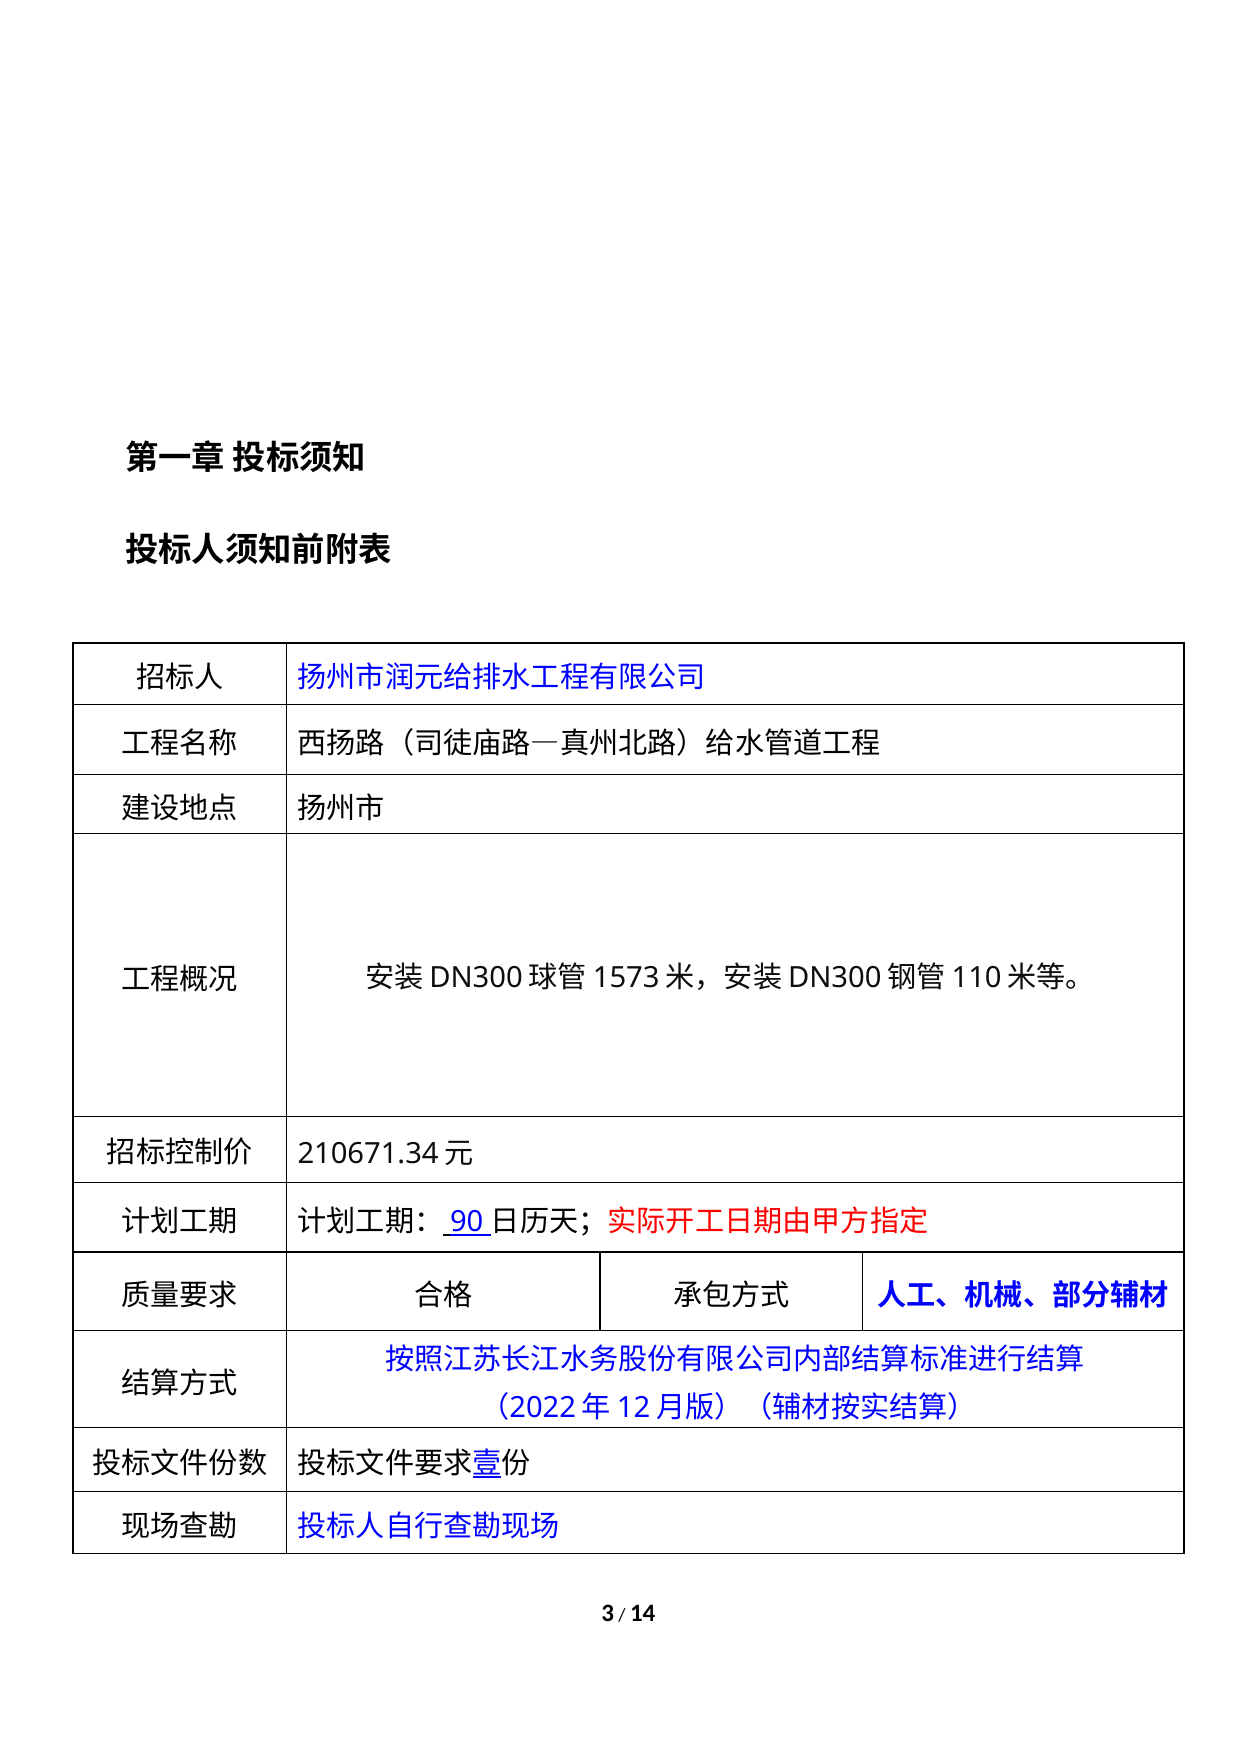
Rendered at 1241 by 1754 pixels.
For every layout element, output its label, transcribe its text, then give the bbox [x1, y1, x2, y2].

table_cell 计划工期 [74, 1183, 286, 1251]
table_cell 扬州市 [287, 775, 1183, 833]
table_cell 人工、机械、部分辅材 [863, 1253, 1183, 1330]
table_header 扬州市润元给排水工程有限公司 [287, 644, 1183, 703]
table_header 招标人 [74, 644, 286, 703]
table_cell 按照江苏长江水务股份有限公司内部结算标准进行结算 （2022年12月版）（辅材按实结算） [287, 1331, 1183, 1427]
table_cell 现场查勘 [74, 1492, 286, 1553]
table_cell 结算方式 [74, 1331, 286, 1427]
table_cell 工程概况 [74, 834, 286, 1116]
table_cell 建设地点 [74, 775, 286, 833]
table_cell 安装DN300球管1573米，安装DN300钢管110米等。 [287, 834, 1183, 1116]
table_cell 投标人自行查勘现场 [287, 1492, 1183, 1553]
table_cell 质量要求 [74, 1253, 286, 1330]
subtitle 投标人须知前附表 [125, 515, 1131, 580]
title 第一章 投标须知 [125, 423, 1131, 488]
table_cell 210671.34元 [287, 1117, 1183, 1182]
table_cell 投标文件份数 [74, 1428, 286, 1491]
table_cell 投标文件要求壹份 [287, 1428, 1183, 1491]
table_cell 工程名称 [74, 705, 286, 773]
table_cell 西扬路（司徒庙路—真州北路）给水管道工程 [287, 705, 1183, 773]
table_cell 承包方式 [601, 1253, 862, 1330]
table_cell 合格 [287, 1253, 599, 1330]
table_cell 招标控制价 [74, 1117, 286, 1182]
table_cell 计划工期： 90 日历天；实际开工日期由甲方指定 [287, 1183, 1183, 1251]
